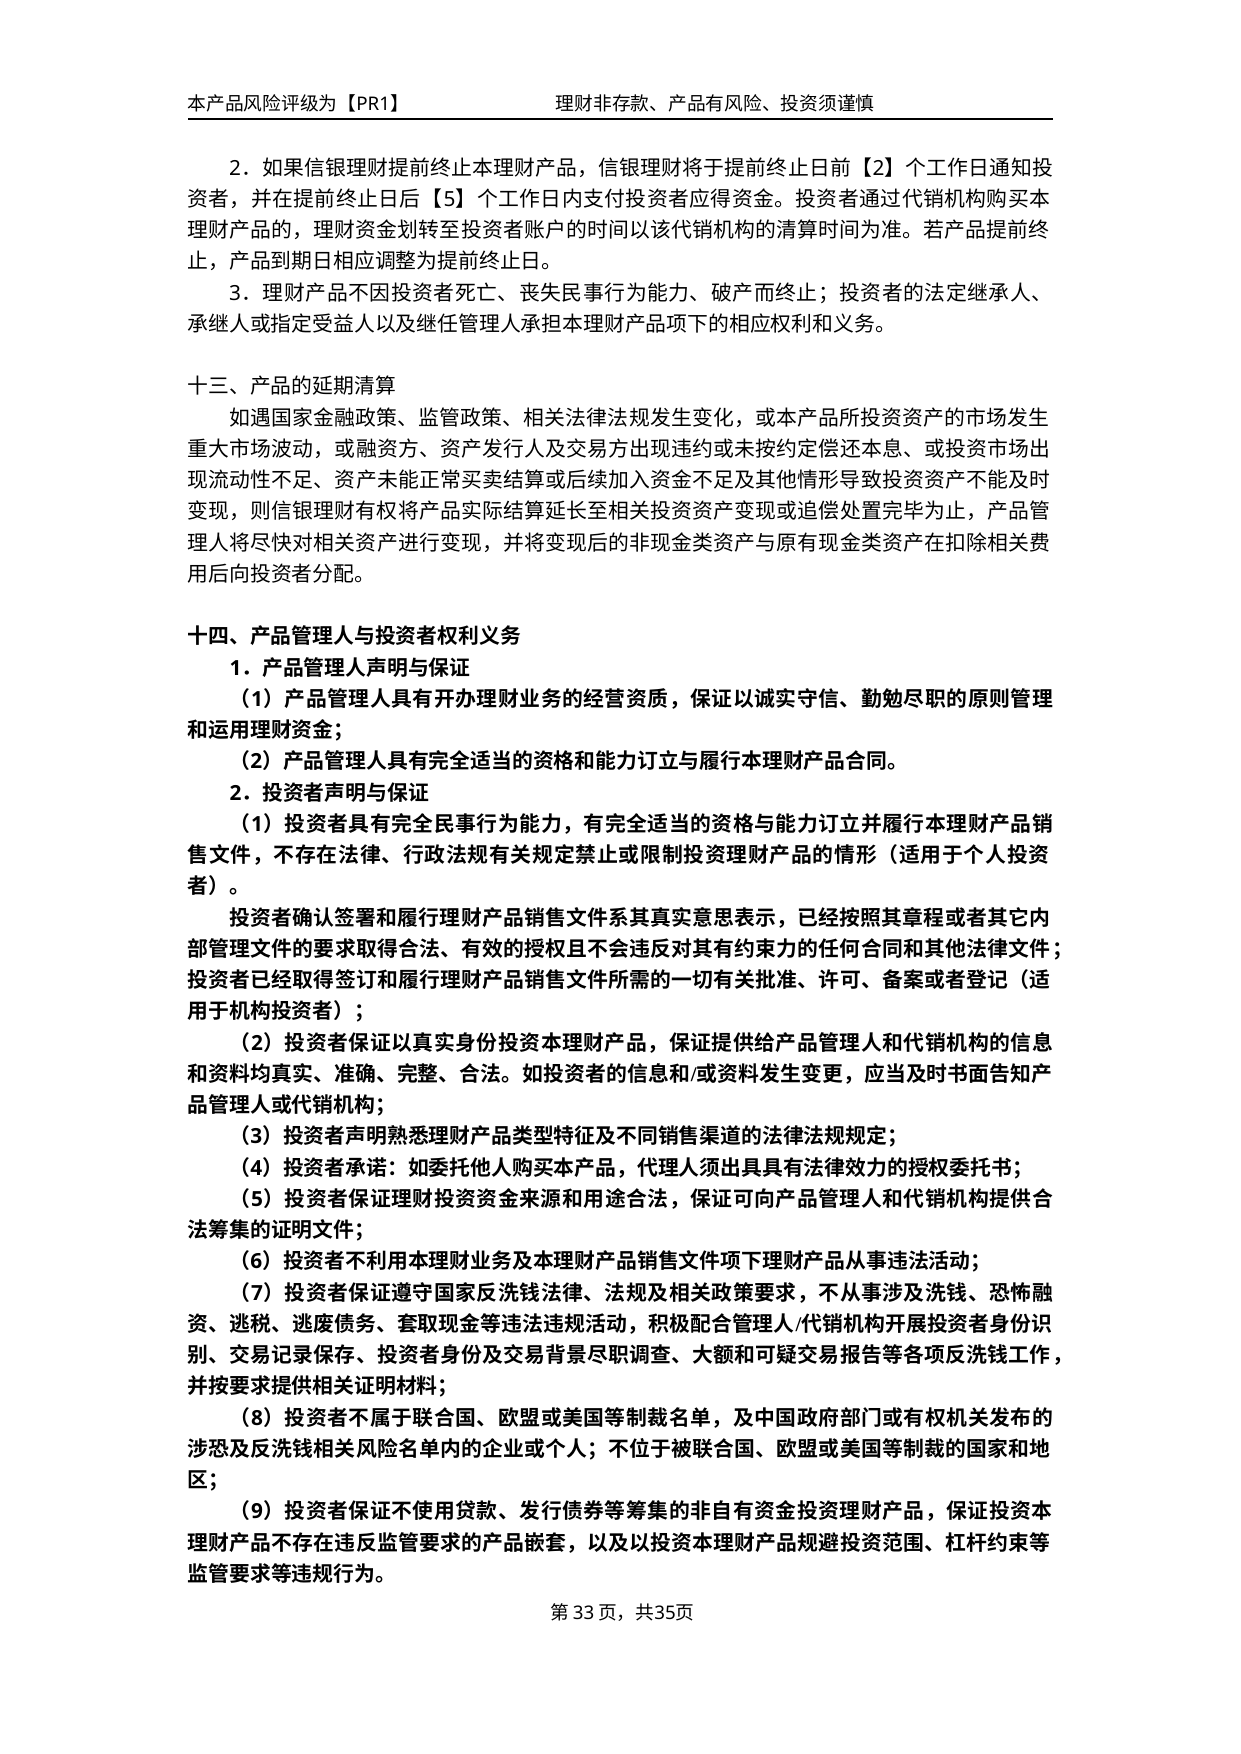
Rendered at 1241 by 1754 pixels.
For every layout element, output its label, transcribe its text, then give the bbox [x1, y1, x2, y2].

text 1．产品管理人声明与保证 [187, 650, 1053, 681]
text （5）投资者保证理财投资资金来源和用途合法，保证可向产品管理人和代销机构提供合法筹集的证明文件； [187, 1181, 1053, 1244]
text 十三、产品的延期清算 [187, 369, 1047, 400]
text （7）投资者保证遵守国家反洗钱法律、法规及相关政策要求，不从事涉及洗钱、恐怖融资、逃税、逃废债务、套取现金等违法违规活动，积极配合管理人/代销机构开展投资者身份识别、交易记录保存、投资者身份及交易背景尽职调查、大额和可疑交易报告等各项反洗钱工作，并按要求提供相关证明材料； [187, 1275, 1053, 1400]
text 3．理财产品不因投资者死亡、丧失民事行为能力、破产而终止；投资者的法定继承人、承继人或指定受益人以及继任管理人承担本理财产品项下的相应权利和义务。 [187, 275, 1053, 337]
text （9）投资者保证不使用贷款、发行债券等筹集的非自有资金投资理财产品，保证投资本理财产品不存在违反监管要求的产品嵌套，以及以投资本理财产品规避投资范围、杠杆约束等监管要求等违规行为。 [187, 1494, 1053, 1587]
text 投资者确认签署和履行理财产品销售文件系其真实意思表示，已经按照其章程或者其它内部管理文件的要求取得合法、有效的授权且不会违反对其有约束力的任何合同和其他法律文件；投资者已经取得签订和履行理财产品销售文件所需的一切有关批准、许可、备案或者登记（适用于机构投资者）； [187, 900, 1053, 1025]
text （1）产品管理人具有开办理财业务的经营资质，保证以诚实守信、勤勉尽职的原则管理和运用理财资金； [187, 681, 1053, 744]
text （8）投资者不属于联合国、欧盟或美国等制裁名单，及中国政府部门或有权机关发布的涉恐及反洗钱相关风险名单内的企业或个人；不位于被联合国、欧盟或美国等制裁的国家和地区； [187, 1400, 1053, 1494]
text 2．如果信银理财提前终止本理财产品，信银理财将于提前终止日前【2】个工作日通知投资者，并在提前终止日后【5】个工作日内支付投资者应得资金。投资者通过代销机构购买本理财产品的，理财资金划转至投资者账户的时间以该代销机构的清算时间为准。若产品提前终止，产品到期日相应调整为提前终止日。 [187, 150, 1053, 275]
text （2）产品管理人具有完全适当的资格和能力订立与履行本理财产品合同。 [187, 744, 1053, 775]
text （3）投资者声明熟悉理财产品类型特征及不同销售渠道的法律法规规定； [187, 1119, 1053, 1150]
text （1）投资者具有完全民事行为能力，有完全适当的资格与能力订立并履行本理财产品销售文件，不存在法律、行政法规有关规定禁止或限制投资理财产品的情形（适用于个人投资者）。 [187, 806, 1053, 900]
text （4）投资者承诺：如委托他人购买本产品，代理人须出具具有法律效力的授权委托书； [187, 1150, 1053, 1181]
text 十四、产品管理人与投资者权利义务 [187, 619, 1047, 650]
text 2．投资者声明与保证 [187, 775, 1053, 806]
text 如遇国家金融政策、监管政策、相关法律法规发生变化，或本产品所投资资产的市场发生重大市场波动，或融资方、资产发行人及交易方出现违约或未按约定偿还本息、或投资市场出现流动性不足、资产未能正常买卖结算或后续加入资金不足及其他情形导致投资资产不能及时变现，则信银理财有权将产品实际结算延长至相关投资资产变现或追偿处置完毕为止，产品管理人将尽快对相关资产进行变现，并将变现后的非现金类资产与原有现金类资产在扣除相关费用后向投资者分配。 [187, 400, 1053, 587]
text （2）投资者保证以真实身份投资本理财产品，保证提供给产品管理人和代销机构的信息和资料均真实、准确、完整、合法。如投资者的信息和/或资料发生变更，应当及时书面告知产品管理人或代销机构； [187, 1025, 1053, 1119]
text （6）投资者不利用本理财业务及本理财产品销售文件项下理财产品从事违法活动； [187, 1244, 1053, 1275]
